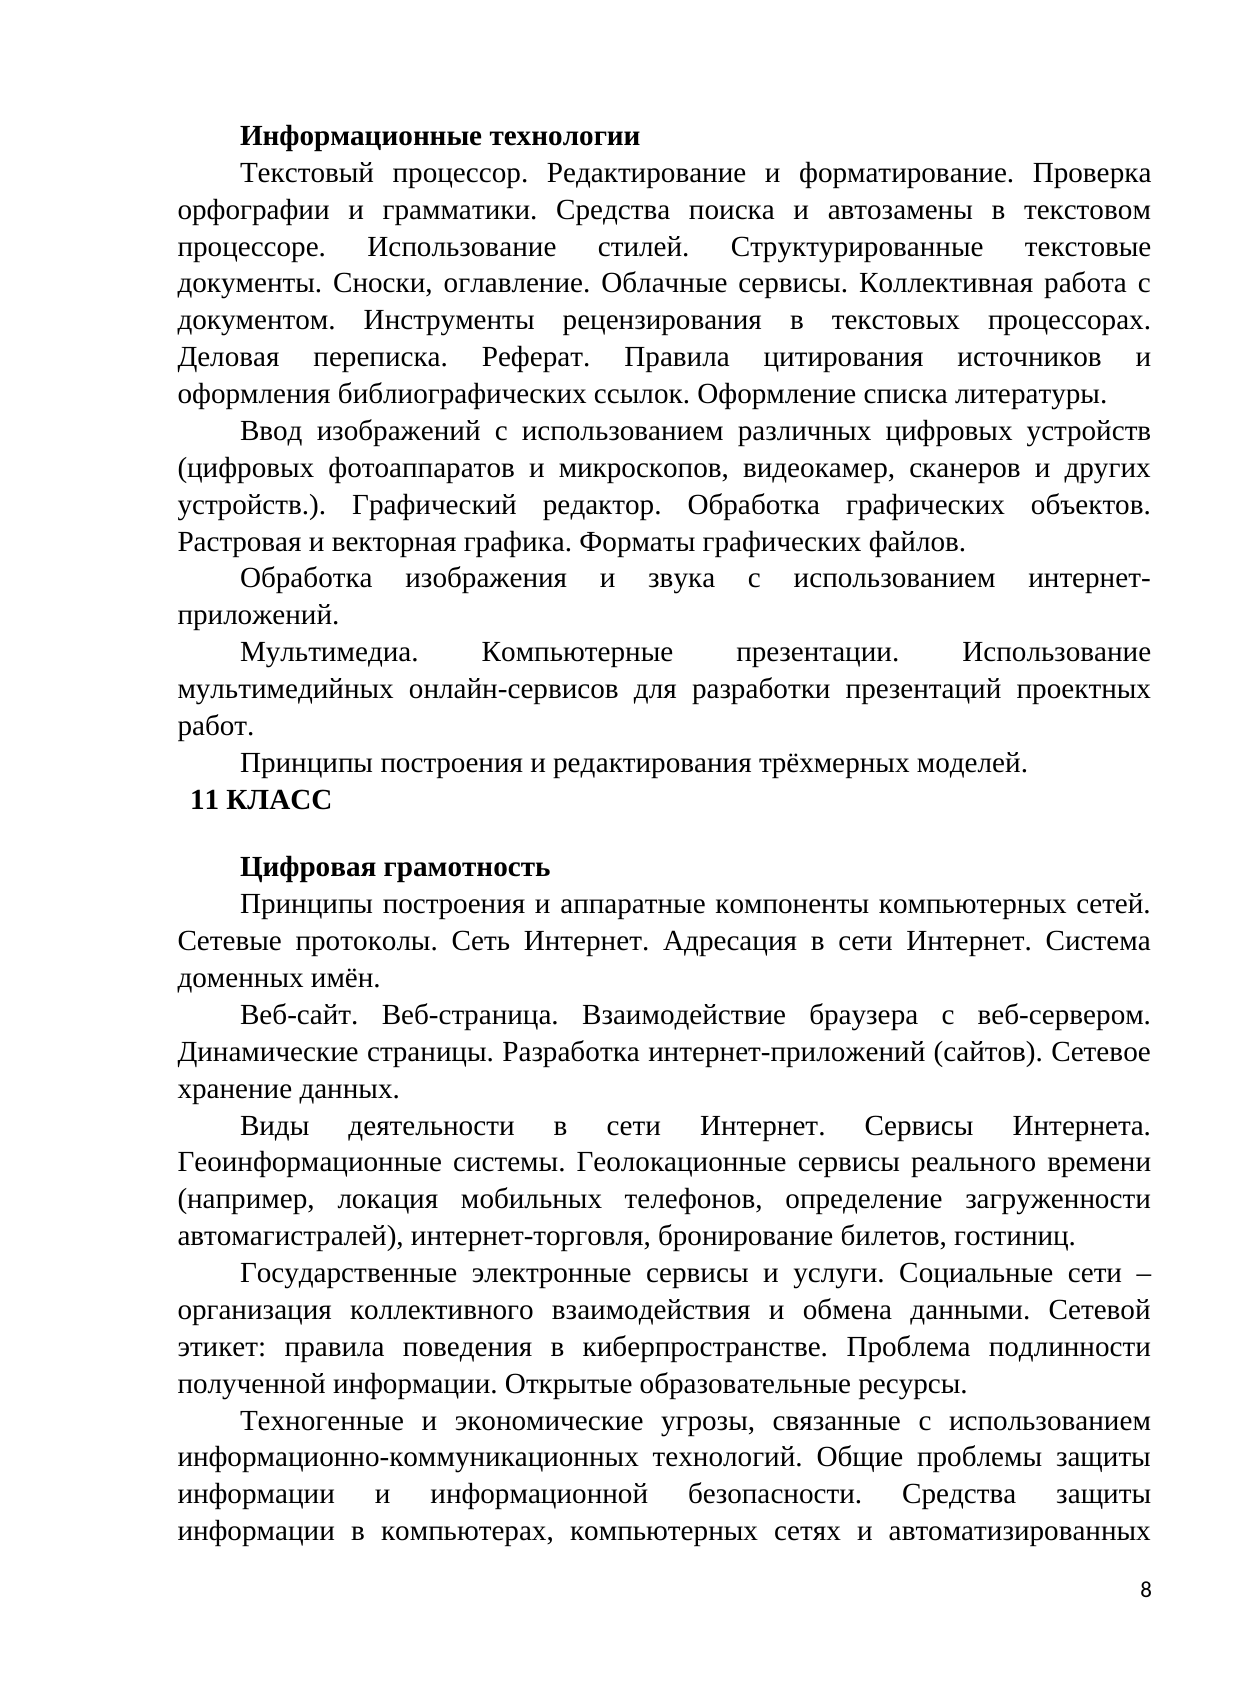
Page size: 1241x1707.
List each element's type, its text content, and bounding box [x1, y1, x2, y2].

text Текстовый процессор. Редактирование и форматирование. Проверка орфографии и грамматики. Средства поиска и автозамены в текстовом процессоре. Использование стилей. Структурированные текстовые документы. Сноски, оглавление. Облачные сервисы. Коллективная работа с документом. Инструменты рецензирования в текстовых процессорах. Деловая переписка. Реферат. Правила цитирования источников и оформления библиографических ссылок. Оформление списка литературы. [177, 155, 1152, 410]
text Цифровая грамотность [177, 849, 1152, 883]
text Ввод изображений с использованием различных цифровых устройств (цифровых фотоаппаратов и микроскопов, видеокамер, сканеров и других устройств.). Графический редактор. Обработка графических объектов. Растровая и векторная графика. Форматы графических файлов. [177, 413, 1152, 557]
text Государственные электронные сервисы и услуги. Социальные сети – организация коллективного взаимодействия и обмена данными. Сетевой этикет: правила поведения в киберпространстве. Проблема подлинности полученной информации. Открытые образовательные ресурсы. [177, 1255, 1152, 1399]
text Принципы построения и аппаратные компоненты компьютерных сетей. Сетевые протоколы. Сеть Интернет. Адресация в сети Интернет. Система доменных имён. [177, 886, 1152, 994]
text Веб-сайт. Веб-страница. Взаимодействие браузера с веб-сервером. Динамические страницы. Разработка интернет-приложений (сайтов). Сетевое хранение данных. [177, 997, 1152, 1104]
text Принципы построения и редактирования трёхмерных моделей. [177, 745, 1152, 778]
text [177, 1403, 1152, 1547]
text Мультимедиа. Компьютерные презентации. Использование мультимедийных онлайн-сервисов для разработки презентаций проектных работ. [177, 634, 1152, 742]
text Информационные технологии [177, 118, 1152, 152]
text Обработка изображения и звука с использованием интернет-приложений. [177, 561, 1152, 631]
text 11 КЛАСС [190, 782, 1152, 815]
text Виды деятельности в сети Интернет. Сервисы Интернета. Геоинформационные системы. Геолокационные сервисы реального времени (например, локация мобильных телефонов, определение загруженности автомагистралей), интернет-торговля, бронирование билетов, гостиниц. [177, 1108, 1152, 1252]
